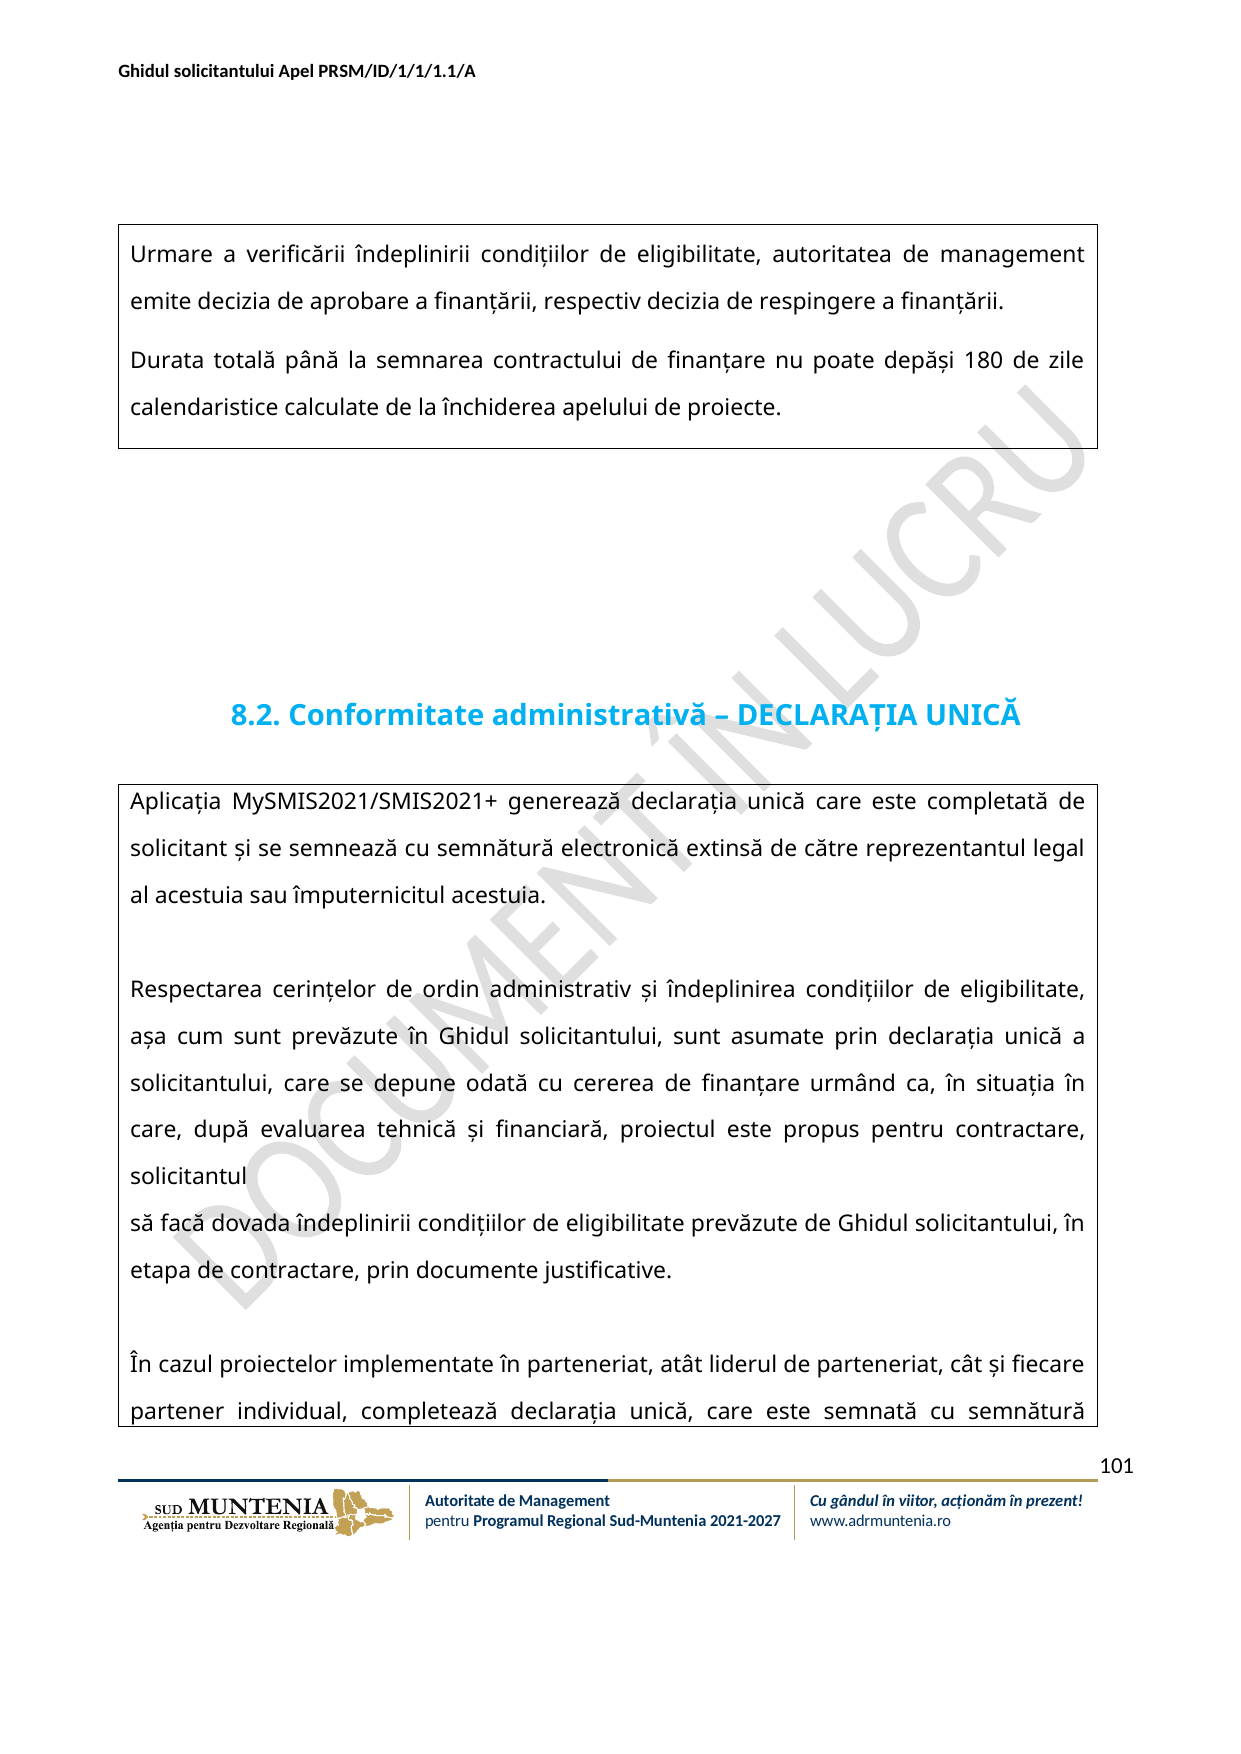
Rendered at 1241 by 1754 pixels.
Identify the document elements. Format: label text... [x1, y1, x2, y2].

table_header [119, 785, 1097, 1426]
subtitle 8.2. Conformitate administrativă – DECLARAȚIA UNICĂ [118, 694, 1134, 734]
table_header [119, 225, 1097, 448]
